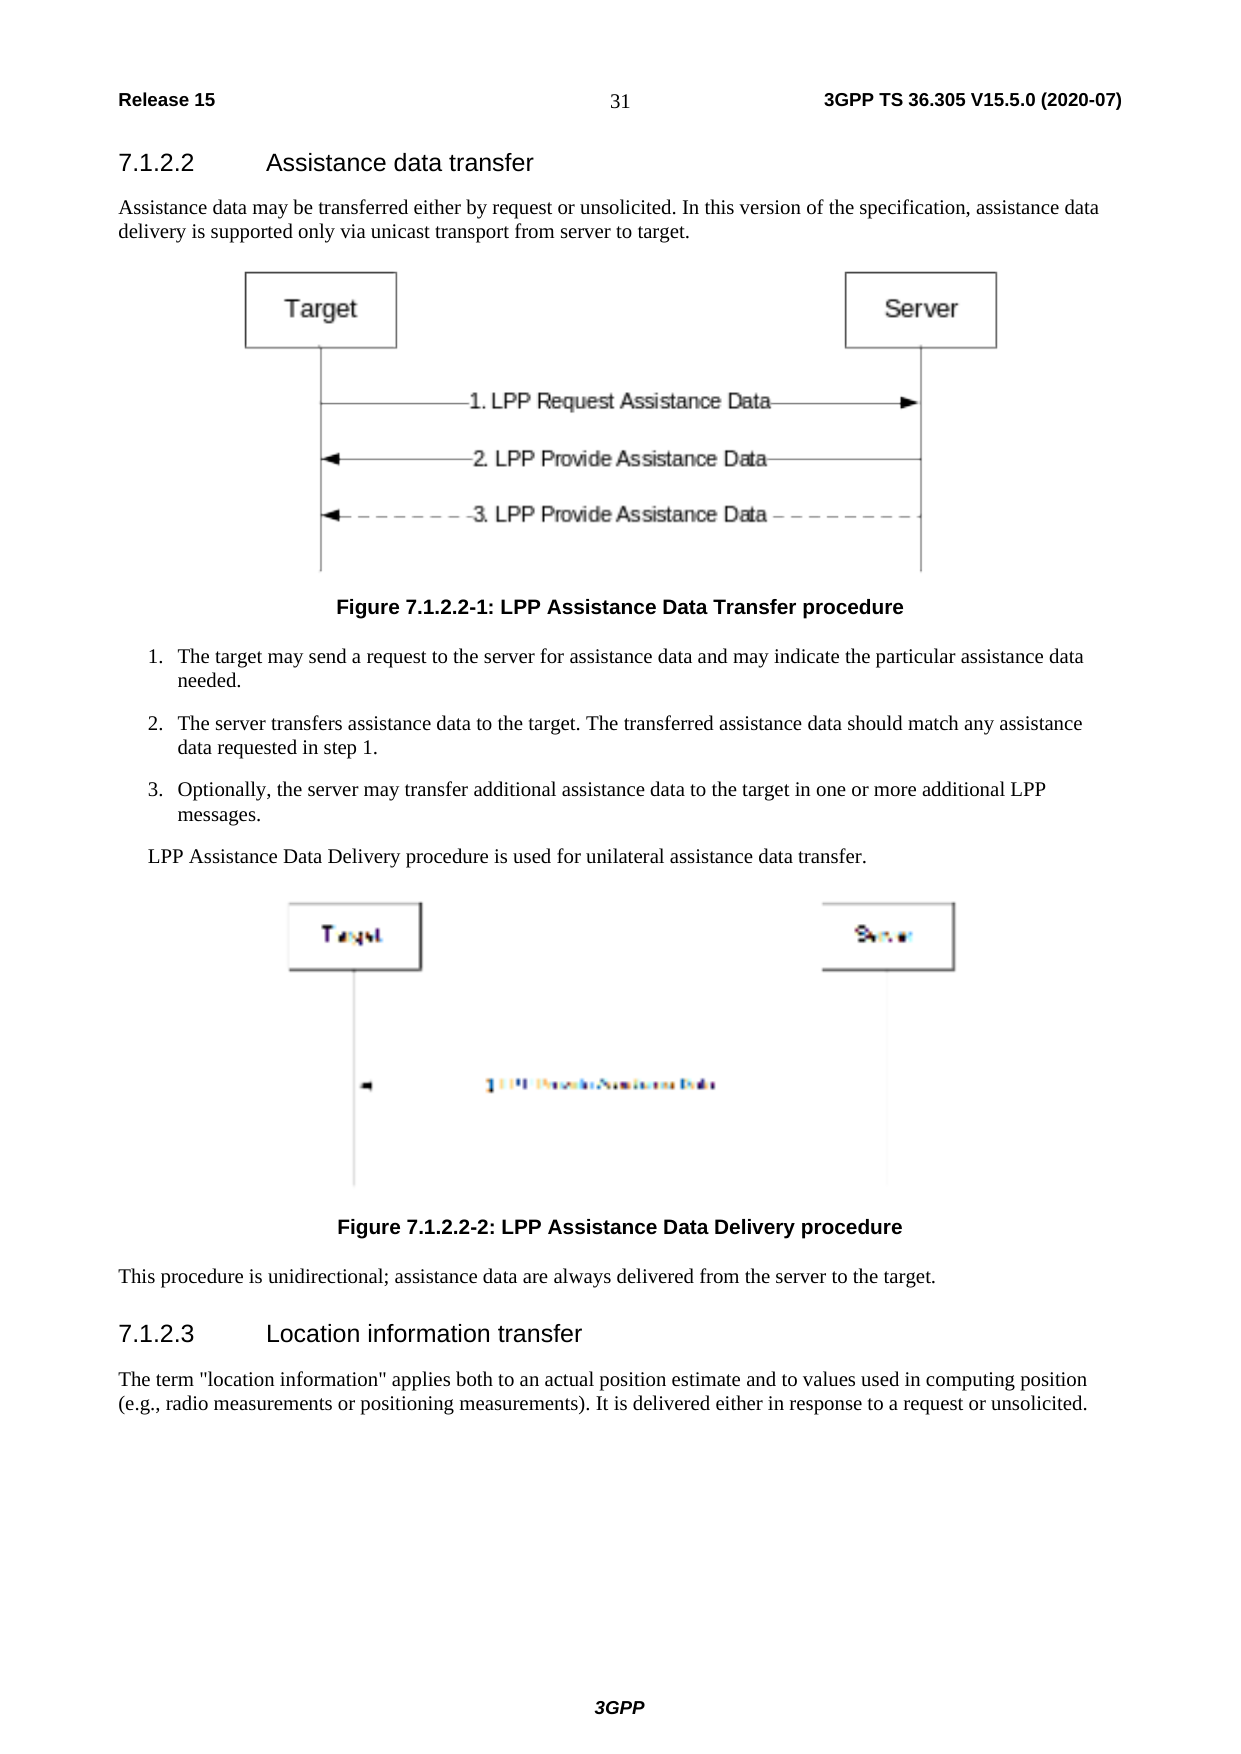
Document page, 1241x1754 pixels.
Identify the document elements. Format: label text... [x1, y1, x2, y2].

subtitle 7.1.2.3 Location information transfer [118, 1319, 1122, 1348]
text LPP Assistance Data Delivery procedure is used for unilateral assistance data transfer. [148, 844, 1122, 868]
text This procedure is unidirectional; assistance data are always delivered from the server to the target. [118, 1264, 1122, 1288]
text Figure 7.1.2.2-1: LPP Assistance Data Transfer procedure [118, 595, 1122, 619]
text Figure 7.1.2.2-2: LPP Assistance Data Delivery procedure [118, 1215, 1122, 1239]
subtitle 7.1.2.2 Assistance data transfer [118, 147, 1122, 176]
text Assistance data may be transferred either by request or unsolicited. In this version of the specification, assistance data delivery is supported only via unicast transport from server to target. [118, 195, 1122, 243]
text 2. The server transfers assistance data to the target. The transferred assistance data should match any assistance data requested in step 1. [148, 711, 1122, 759]
text 3. Optionally, the server may transfer additional assistance data to the target in one or more additional LPP messages. [148, 777, 1122, 826]
text 1. The target may send a request to the server for assistance data and may indicate the particular assistance data needed. [148, 644, 1122, 692]
text The term "location information" applies both to an actual position estimate and to values used in computing position (e.g., radio measurements or positioning measurements). It is delivered either in response to a request or unsolicited. [118, 1367, 1122, 1415]
